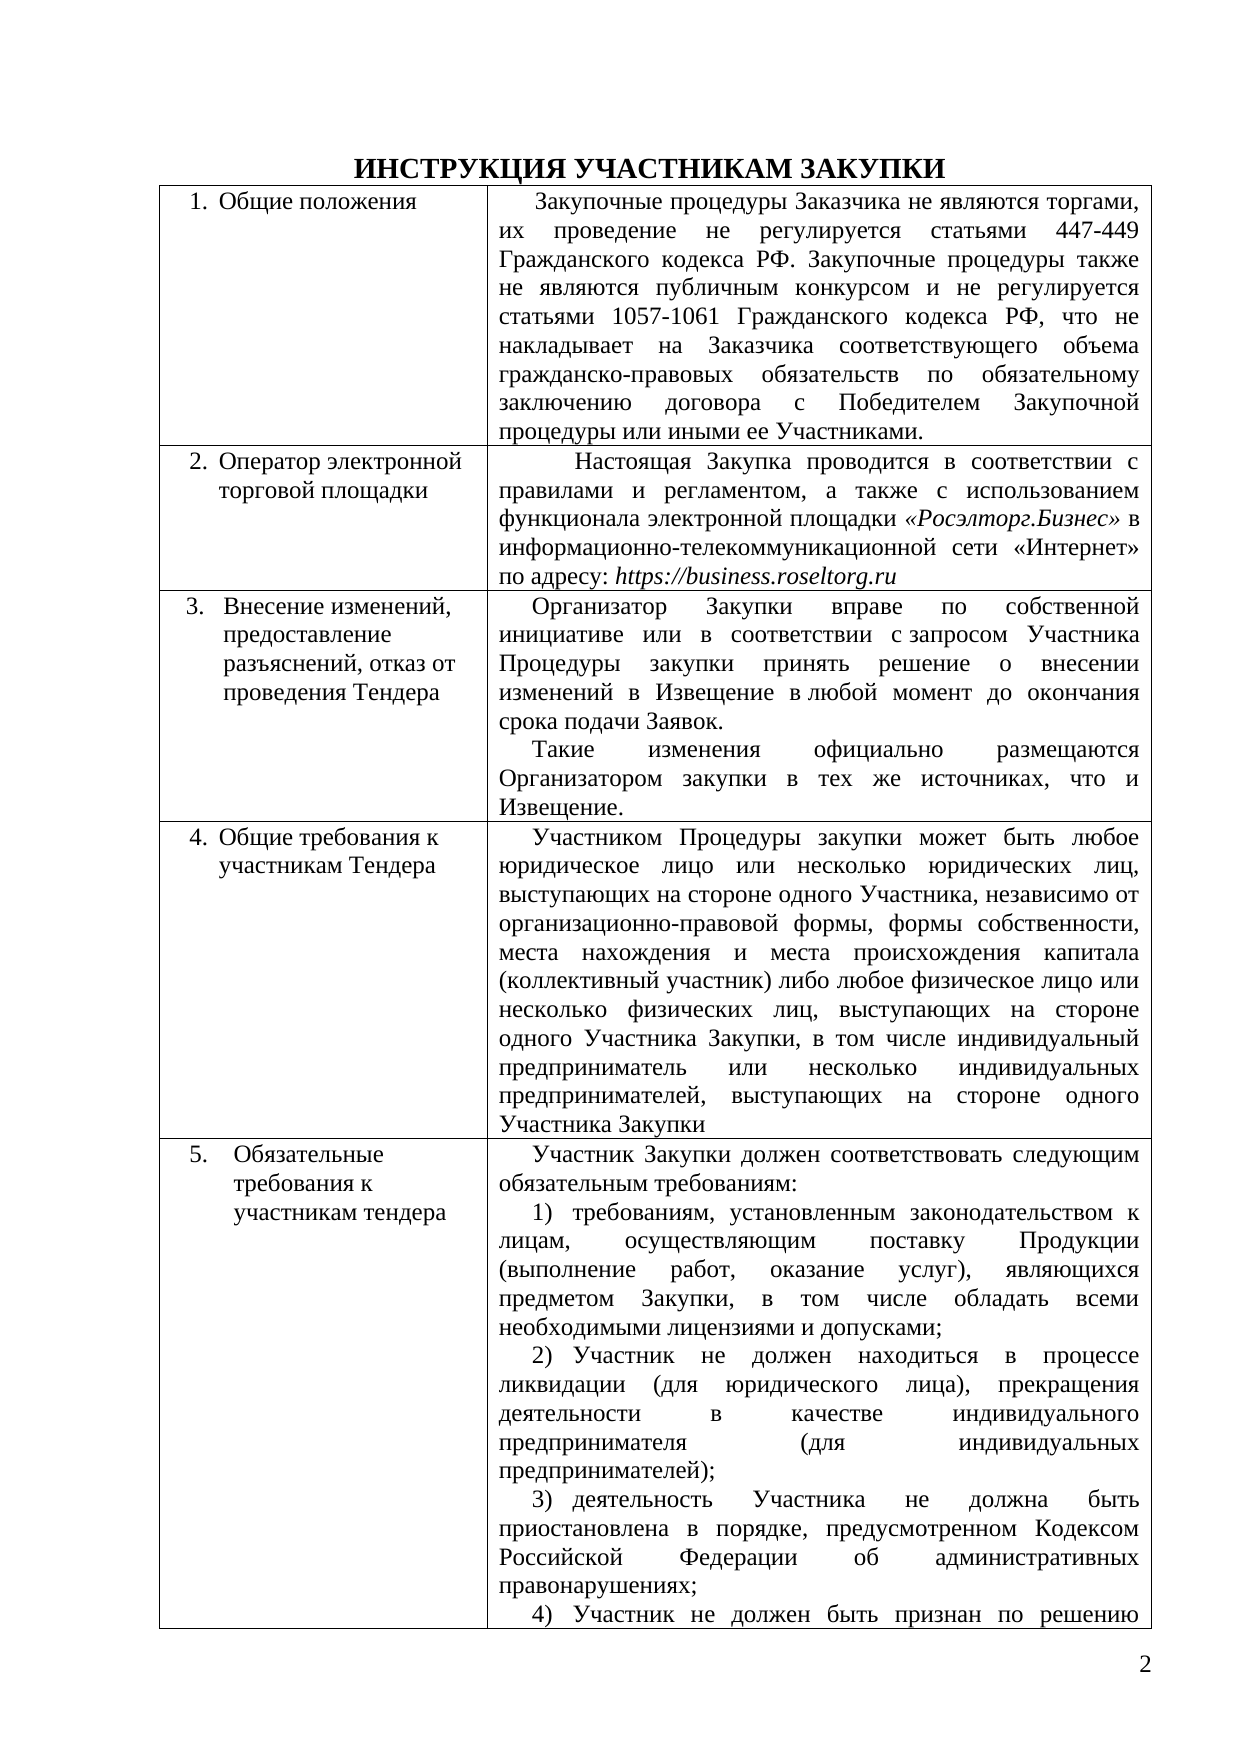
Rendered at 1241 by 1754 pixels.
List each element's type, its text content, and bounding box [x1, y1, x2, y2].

table_cell Настоящая Закупка проводится в соответствии с правилами и регламентом, а также с использованием функционала электронной площадки «Росэлторг.Бизнес» в информационно-телекоммуникационной сети «Интернет» по адресу: https://business.roseltorg.ru [488, 446, 1151, 590]
table_cell Внесение изменений, предоставление разъяснений, отказ от проведения Тендера [160, 591, 487, 821]
table_cell Организатор Закупки вправе по собственной инициативе или в соответствии с запросом Участника Процедуры закупки принять решение о внесении изменений в Извещение в любой момент до окончания срока подачи Заявок. Такие изменения официально размещаются Организатором закупки в тех же источниках, что и Извещение. [488, 591, 1151, 821]
text ИНСТРУКЦИЯ УЧАСТНИКАМ ЗАКУПКИ [148, 152, 1152, 185]
table_header Общие положения [160, 186, 487, 445]
table_cell Оператор электронной торговой площадки [160, 446, 487, 590]
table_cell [160, 1139, 487, 1628]
table_header Закупочные процедуры Заказчика не являются торгами, их проведение не регулируется статьями 447-449 Гражданского кодекса РФ. Закупочные процедуры также не являются публичным конкурсом и не регулируется статьями 1057-1061 Гражданского кодекса РФ, что не накладывает на Заказчика соответствующего объема гражданско-правовых обязательств по обязательному заключению договора с Победителем Закупочной процедуры или иными ее Участниками. [488, 186, 1151, 445]
table_cell Общие требования к участникам Тендера [160, 822, 487, 1138]
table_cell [488, 1139, 1151, 1628]
table_cell Участником Процедуры закупки может быть любое юридическое лицо или несколько юридических лиц, выступающих на стороне одного Участника, независимо от организационно-правовой формы, формы собственности, места нахождения и места происхождения капитала (коллективный участник) либо любое физическое лицо или несколько физических лиц, выступающих на стороне одного Участника Закупки, в том числе индивидуальный предприниматель или несколько индивидуальных предпринимателей, выступающих на стороне одного Участника Закупки [488, 822, 1151, 1138]
